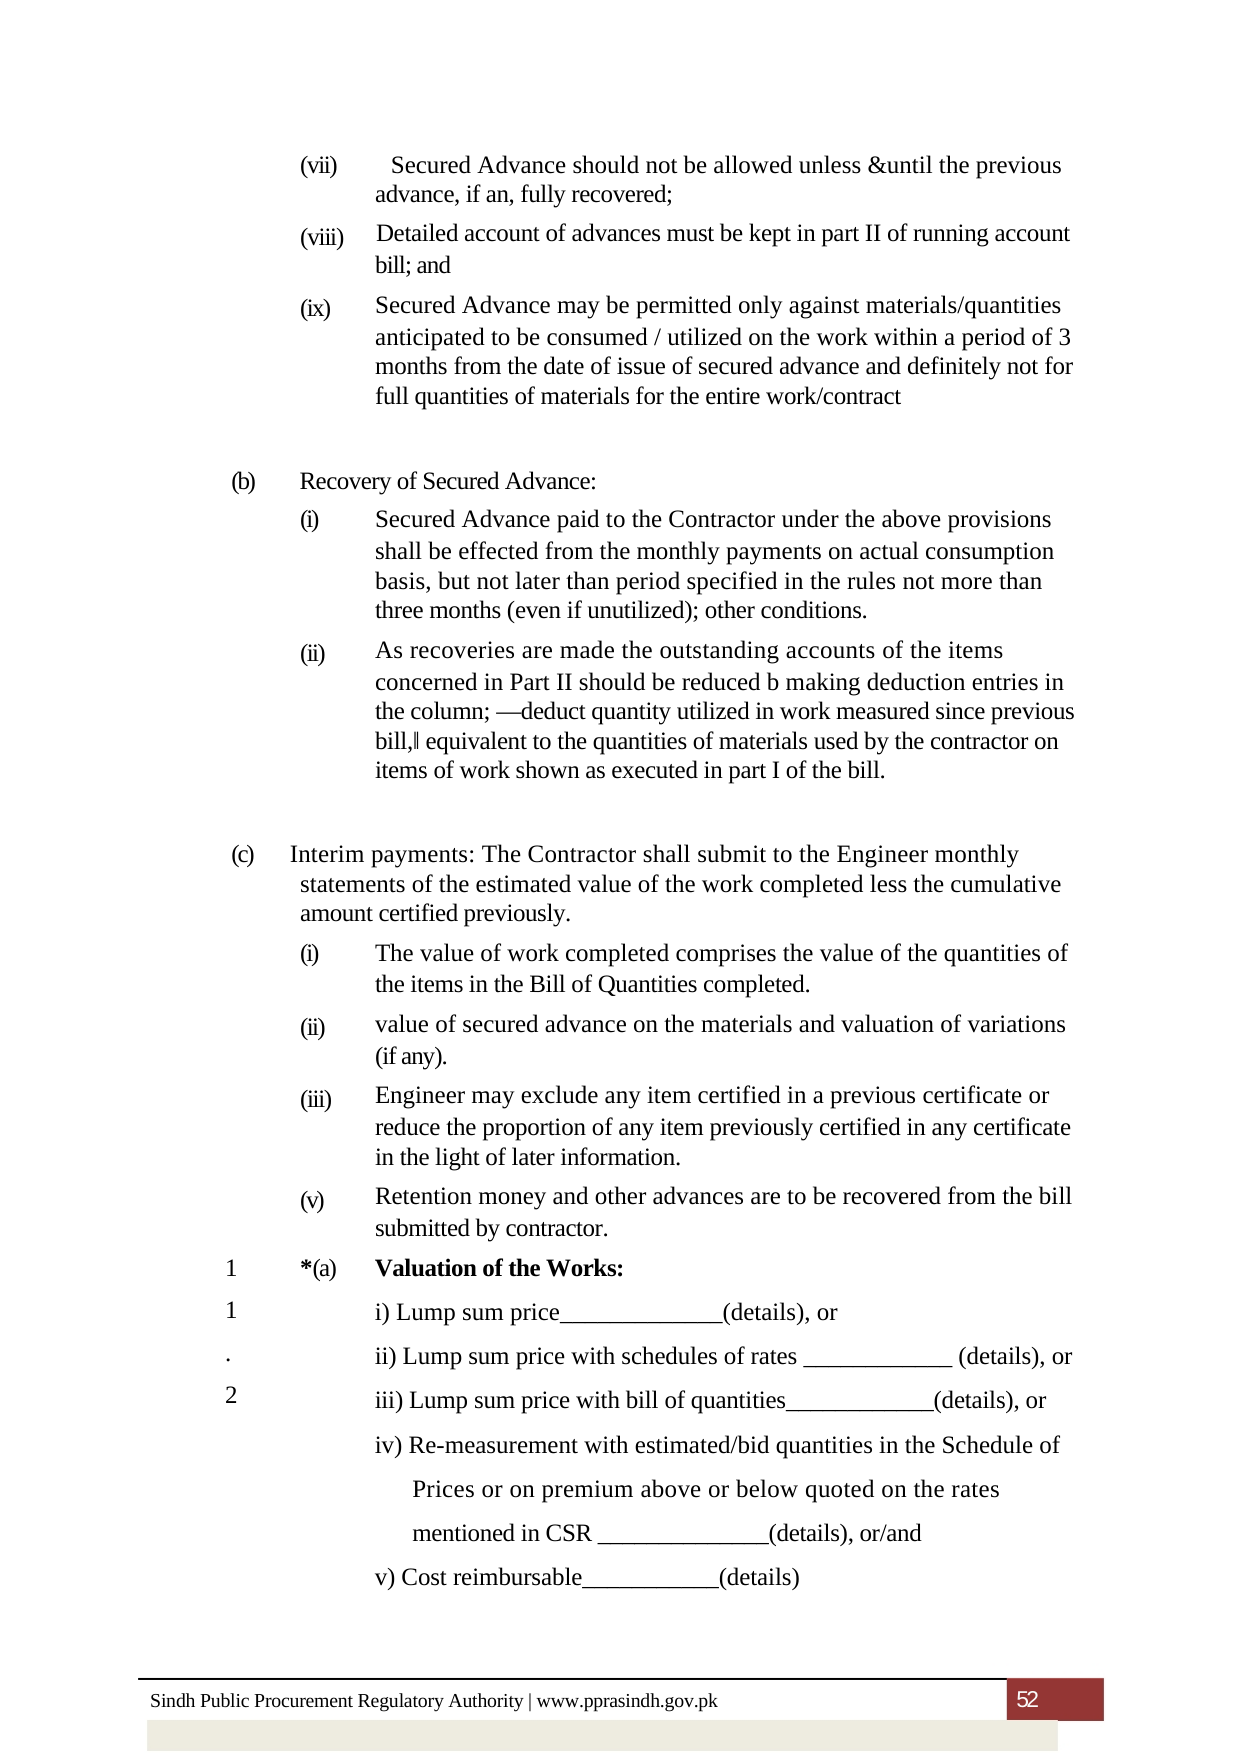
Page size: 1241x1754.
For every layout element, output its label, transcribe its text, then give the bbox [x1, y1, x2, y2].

text Sindh Public Procurement Regulatory Authority | www.pprasindh.gov.pk 52 [150, 1689, 1049, 1712]
text As recoveries are made the outstanding accounts of the items [375, 624, 1090, 667]
text Detailed account of advances must be kept in part II of running account [376, 208, 1091, 250]
text v) Cost reimbursable___________(details) [374, 1550, 842, 1594]
text full quantities of materials for the entire work/contract [375, 381, 935, 410]
text Secured Advance should not be allowed unless &until the previous [375, 150, 1090, 179]
text (ix) [300, 297, 338, 322]
text (v) [300, 1188, 330, 1213]
text ii) Lump sum price with schedules of rates ____________ (details), or [374, 1329, 1088, 1373]
text i) Lump sum price_____________(details), or [374, 1285, 877, 1329]
text Valuation of the Works: [374, 1243, 680, 1285]
text the items in the Bill of Quantities completed. [375, 969, 852, 999]
text mentioned in CSR ______________(details), or/and [412, 1506, 952, 1550]
text Secured Advance may be permitted only against materials/quantities [375, 280, 1090, 322]
text (ii) [300, 642, 330, 667]
text (iii) [300, 1087, 337, 1112]
text statements of the estimated value of the work completed less the cumulative amount certified previously. [300, 868, 1090, 927]
text submitted by contractor. [375, 1213, 665, 1243]
text (i) [300, 927, 325, 969]
text Engineer may exclude any item certified in a previous certificate or [375, 1070, 1091, 1112]
text advance, if an, fully recovered; [375, 179, 725, 208]
text concerned in Part II should be reduced b making deduction entries in the column; ―deduct quantity utilized in work measured since previous bill,‖ equivalent to the quantities of materials used by the contractor on items of work shown as executed in part I of the bill. [375, 667, 1091, 784]
text (if any). [375, 1041, 518, 1070]
text reduce the proportion of any item previously certified in any certificate in the light of later information. [375, 1112, 1091, 1171]
text (c) Interim payments: The Contractor shall submit to the Engineer monthly [231, 839, 1091, 868]
text (ii) [300, 1016, 331, 1041]
picture [0, 0, 1241, 1753]
text iii) Lump sum price with bill of quantities____________(details), or [374, 1373, 1065, 1418]
text anticipated to be consumed / utilized on the work within a period of 3 months from the date of issue of secured advance and definitely not for [375, 322, 1090, 381]
text (vii) [300, 150, 344, 179]
text Retention money and other advances are to be recovered from the bill [375, 1171, 1090, 1213]
text iv) Re-measurement with estimated/bid quantities in the Schedule of [374, 1418, 1091, 1462]
text bill; and [375, 250, 521, 280]
text (viii) [300, 225, 350, 250]
text The value of work completed comprises the value of the quantities of [375, 927, 1090, 969]
text Secured Advance paid to the Contractor under the above provisions [375, 494, 1090, 536]
text value of secured advance on the materials and valuation of variations [375, 999, 1090, 1041]
text Prices or on premium above or below quoted on the rates [412, 1462, 1091, 1506]
text (i) [300, 494, 324, 536]
text (b) Recovery of Secured Advance: [231, 469, 658, 494]
text shall be effected from the monthly payments on actual consumption basis, but not later than period specified in the rules not more than three months (even if unutilized); other conditions. [375, 536, 1091, 624]
text *(a) [300, 1243, 340, 1285]
